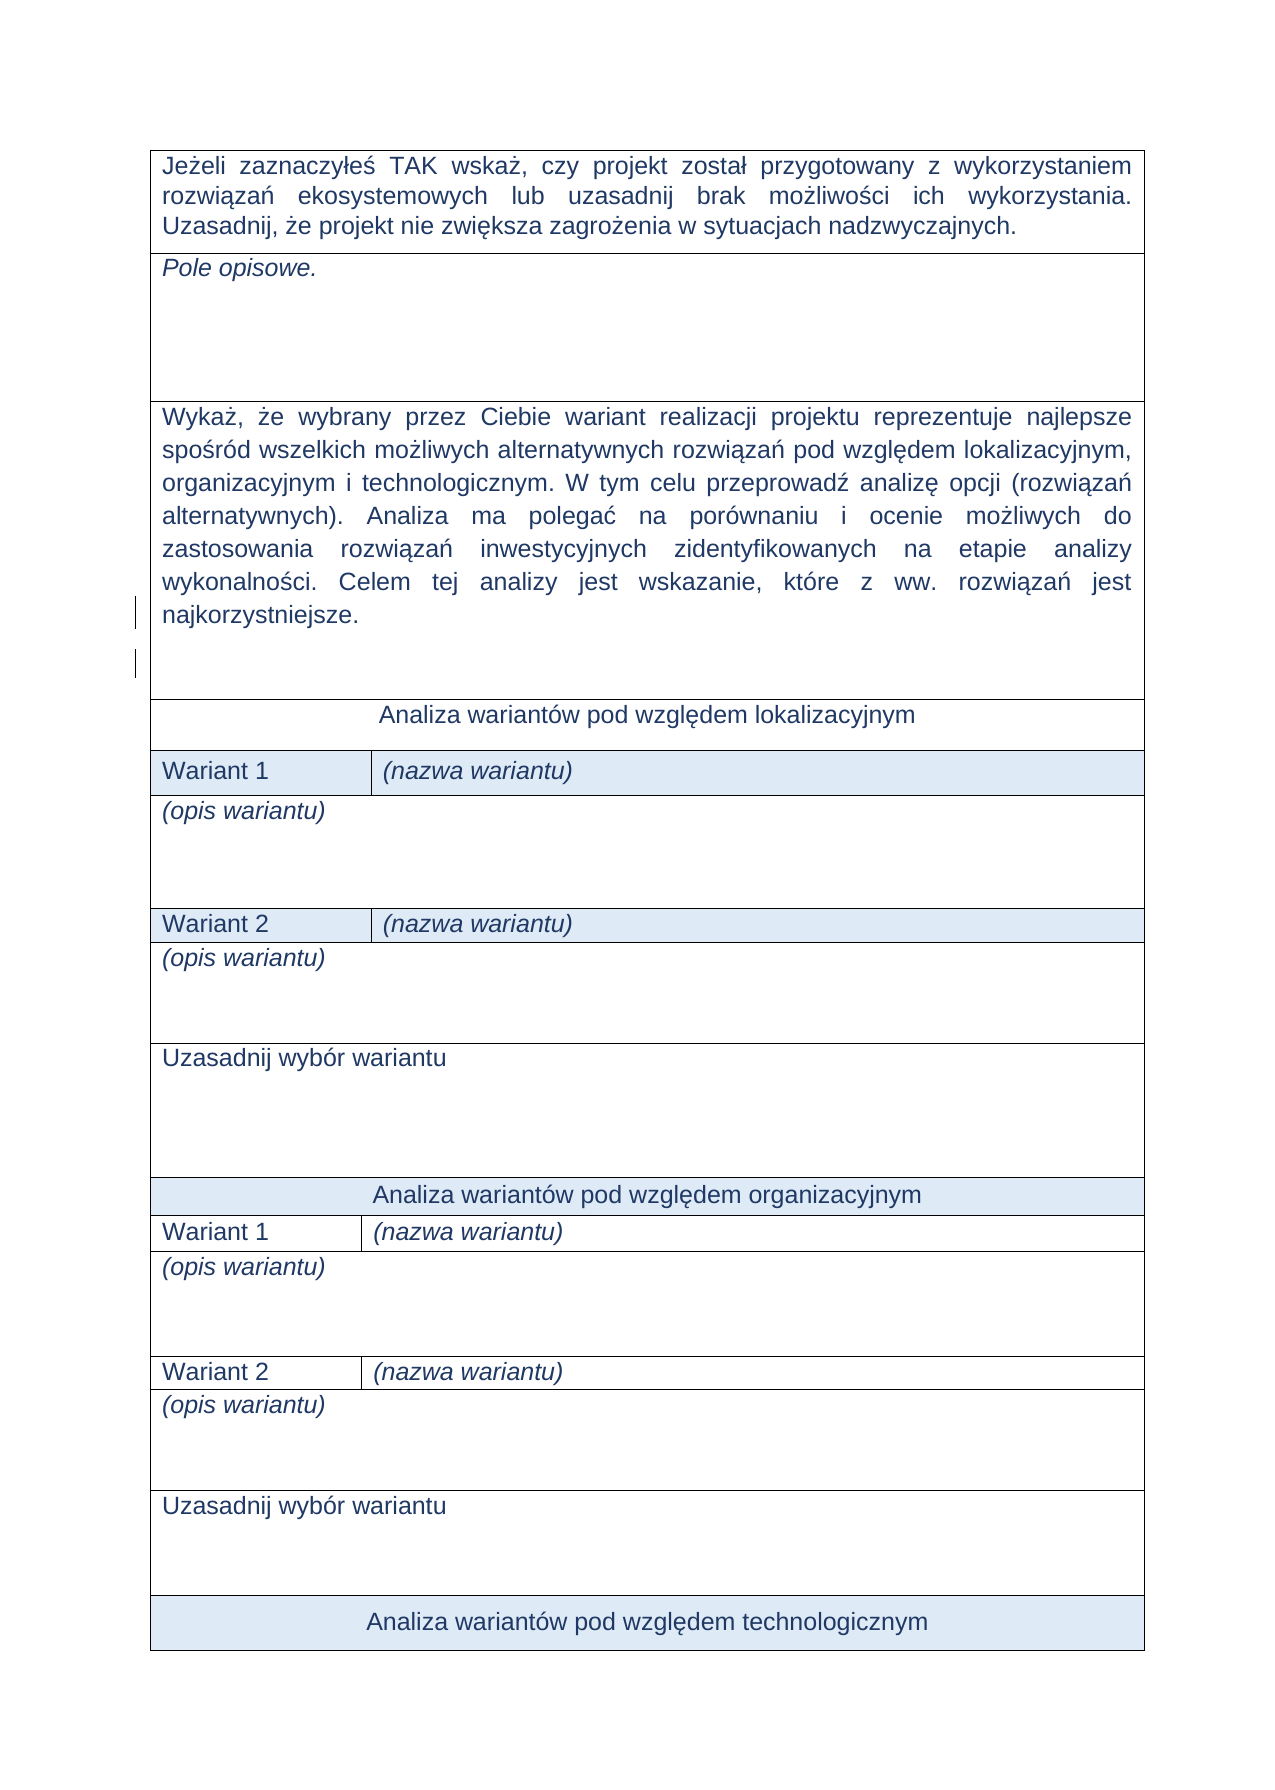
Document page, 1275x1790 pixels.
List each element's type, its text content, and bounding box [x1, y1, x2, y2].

table_cell (opis wariantu) [151, 943, 1144, 1042]
table_cell (nazwa wariantu) [372, 751, 1144, 795]
table_cell (nazwa wariantu) [372, 909, 1144, 942]
table_cell Wariant 1 [151, 751, 371, 795]
table_cell Wariant 2 [151, 909, 371, 942]
table_cell Jeżeli zaznaczyłeś TAK wskaż, czy projekt został przygotowany z wykorzystaniem rozwiązań ekosystemowych lub uzasadnij brak możliwości ich wykorzystania. Uzasadnij, że projekt nie zwiększa zagrożenia w sytuacjach nadzwyczajnych. [151, 151, 1144, 252]
table_cell Pole opisowe. [151, 254, 1144, 401]
table_cell Wykaż, że wybrany przez Ciebie wariant realizacji projektu reprezentuje najlepsze spośród wszelkich możliwych alternatywnych rozwiązań pod względem lokalizacyjnym, organizacyjnym i technologicznym. W tym celu przeprowadź analizę opcji (rozwiązań alternatywnych). Analiza ma polegać na porównaniu i ocenie możliwych do zastosowania rozwiązań inwestycyjnych zidentyfikowanych na etapie analizy wykonalności. Celem tej analizy jest wskazanie, które z ww. rozwiązań jest najkorzystniejsze. [151, 402, 1144, 699]
table_cell Analiza wariantów pod względem organizacyjnym [151, 1178, 1144, 1215]
table_cell Uzasadnij wybór wariantu [151, 1491, 1144, 1595]
table_cell (nazwa wariantu) [362, 1357, 1144, 1389]
table_cell Analiza wariantów pod względem lokalizacyjnym [151, 700, 1144, 749]
table_cell (opis wariantu) [151, 1390, 1144, 1490]
table_cell (opis wariantu) [151, 1252, 1144, 1356]
table_cell (nazwa wariantu) [362, 1216, 1144, 1251]
table_cell Uzasadnij wybór wariantu [151, 1044, 1144, 1177]
table_cell Wariant 2 [151, 1357, 361, 1389]
table_cell Analiza wariantów pod względem technologicznym [151, 1596, 1144, 1650]
table_cell Wariant 1 [151, 1216, 361, 1251]
table_cell (opis wariantu) [151, 796, 1144, 908]
